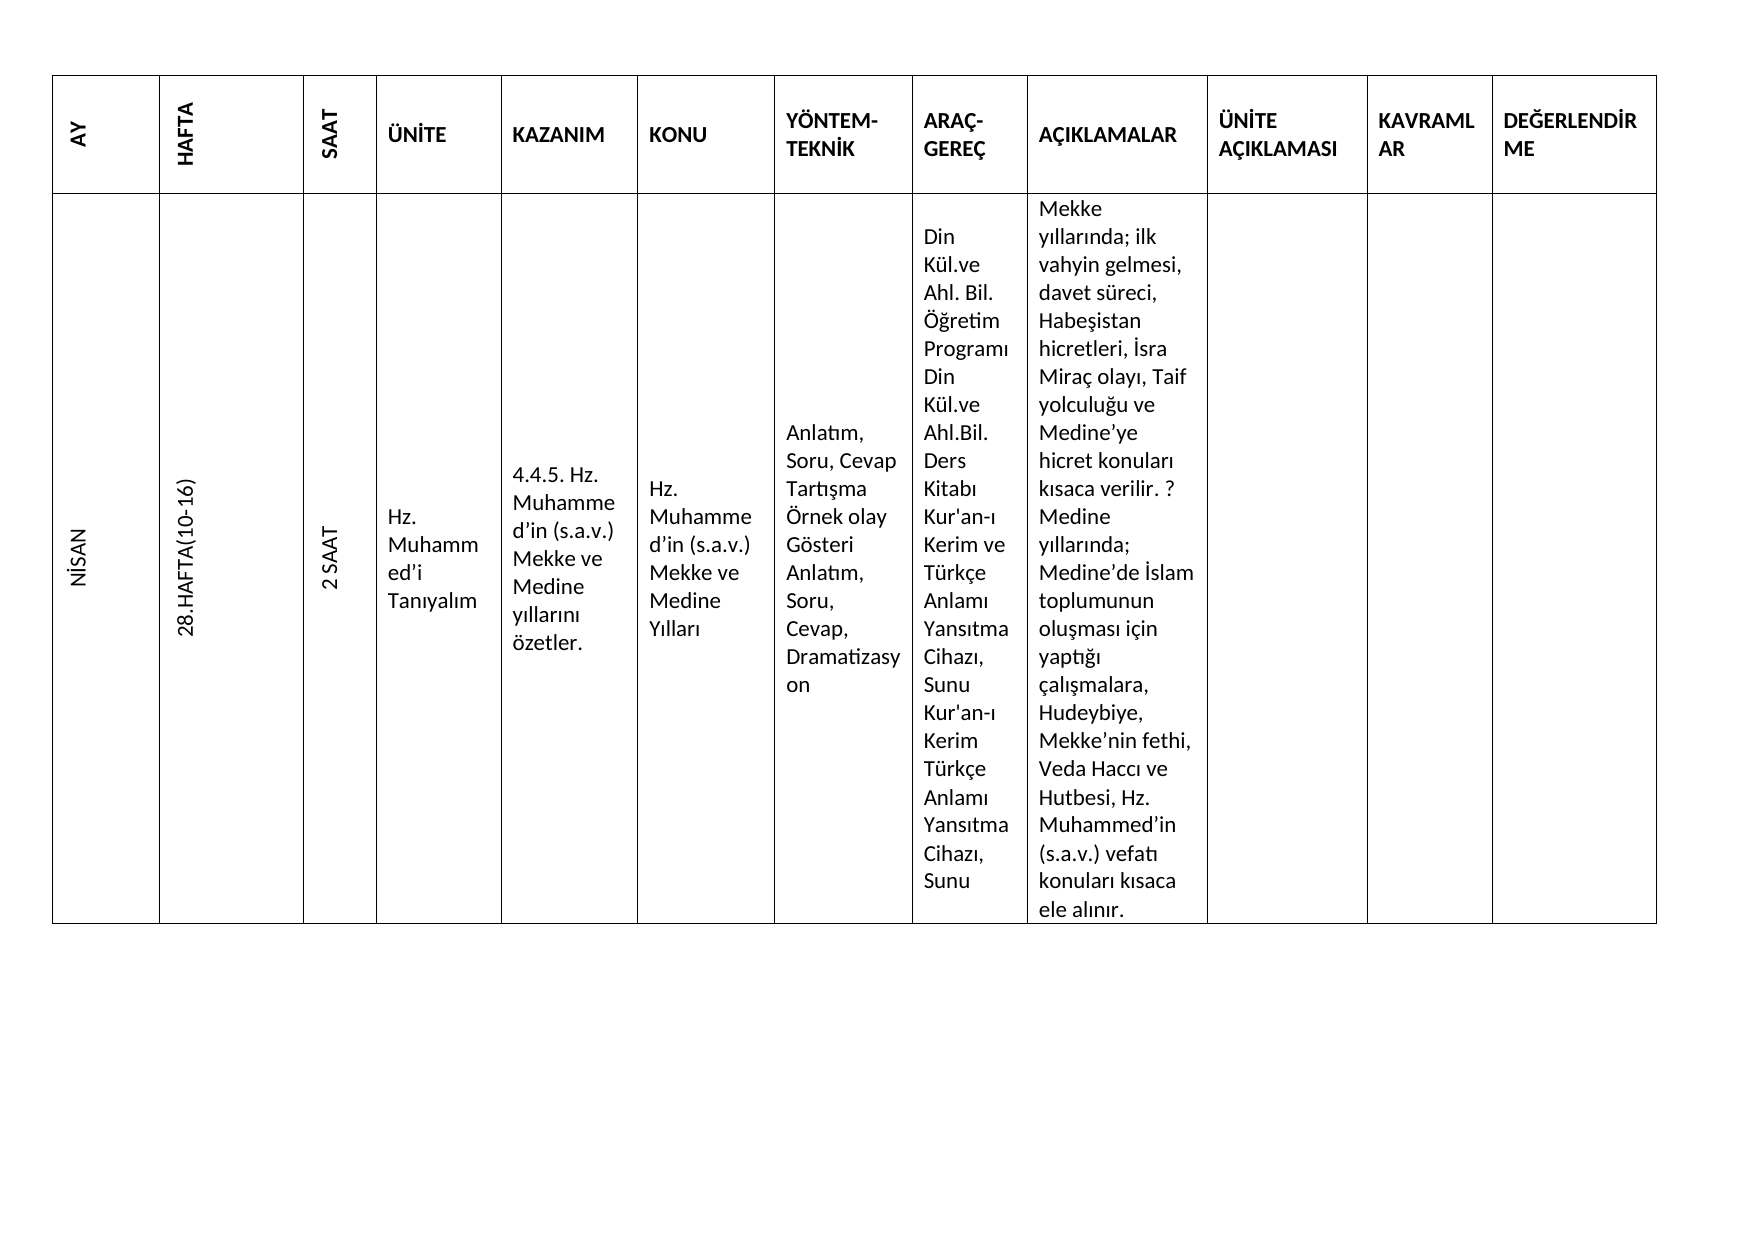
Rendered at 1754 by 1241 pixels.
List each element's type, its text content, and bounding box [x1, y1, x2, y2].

table_cell [1208, 194, 1367, 923]
table_header AÇIKLAMALAR [1028, 76, 1207, 193]
table_header DEĞERLENDİRME [1493, 76, 1656, 193]
table_header SAAT [304, 76, 376, 193]
table_header AY [53, 76, 159, 193]
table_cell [775, 194, 912, 923]
table_cell [1368, 194, 1492, 923]
table_header KAVRAMLAR [1368, 76, 1492, 193]
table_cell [913, 194, 1027, 923]
table_header ÜNİTE [377, 76, 501, 193]
table_header YÖNTEM-TEKNİK [775, 76, 912, 193]
table_header HAFTA [160, 76, 303, 193]
table_cell [1493, 194, 1656, 923]
table_cell Mekke yıllarında; ilk vahyin gelmesi, davet süreci, Habeşistan hicretleri, İsra Miraç olayı, Taif yolculuğu ve Medine’ye hicret konuları kısaca verilir. ? Medine yıllarında; Medine’de İslam toplumunun oluşması için yaptığı çalışmalara, Hudeybiye, Mekke’nin fethi, Veda Haccı ve Hutbesi, Hz. Muhammed’in (s.a.v.) vefatı konuları kısaca ele alınır. [1028, 194, 1207, 923]
table_cell 28.HAFTA(10-16) [160, 194, 303, 923]
table_header KONU [638, 76, 774, 193]
table_cell NİSAN [53, 194, 159, 923]
table_cell Hz. Muhammed’i Tanıyalım [377, 194, 501, 923]
table_header ARAÇ-GEREÇ [913, 76, 1027, 193]
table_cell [502, 194, 637, 923]
table_header ÜNİTE AÇIKLAMASI [1208, 76, 1367, 193]
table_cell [638, 194, 774, 923]
table_cell 2 SAAT [304, 194, 376, 923]
table_header KAZANIM [502, 76, 637, 193]
